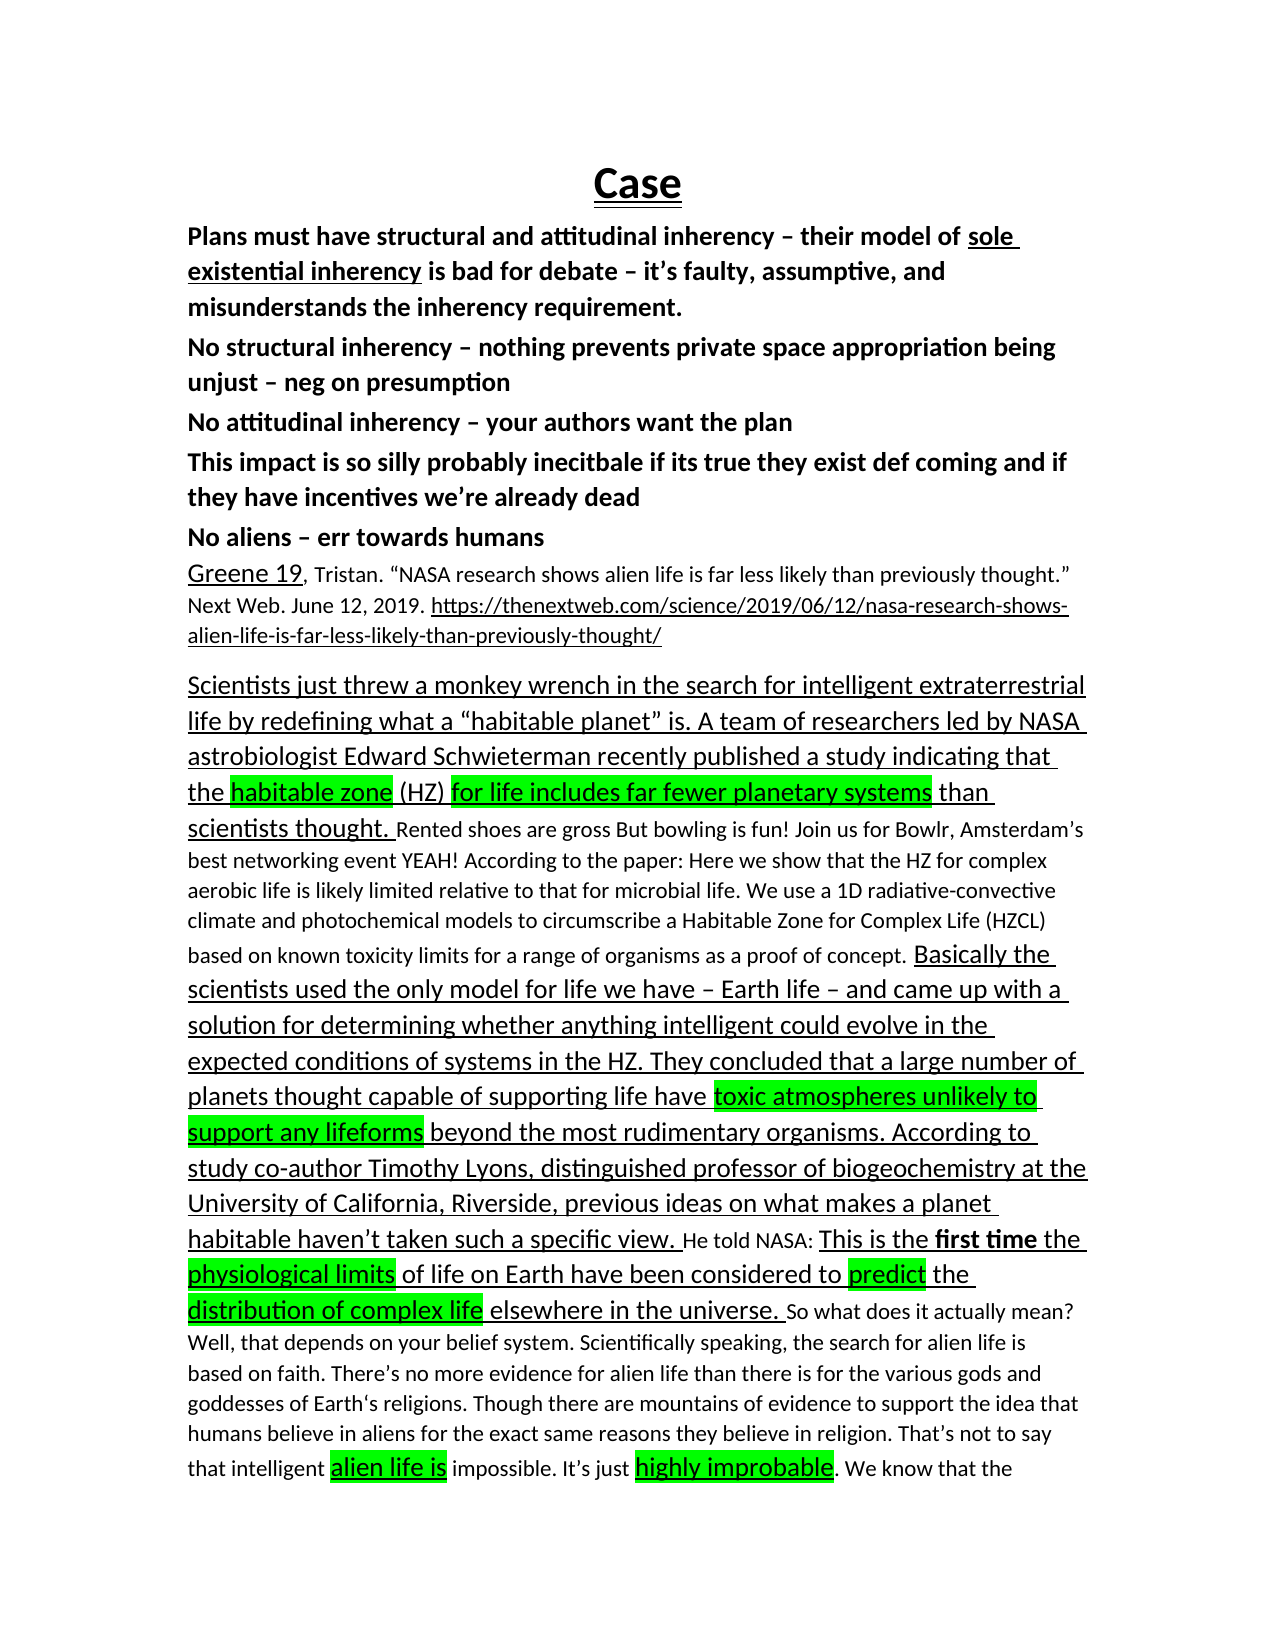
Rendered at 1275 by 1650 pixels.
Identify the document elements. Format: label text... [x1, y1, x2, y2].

subtitle Case [187, 154, 1087, 210]
subtitle No attitudinal inherency – your authors want the plan [187, 405, 1087, 438]
subtitle This impact is so silly probably inecitbale if its true they exist def coming and if they have incentives we’re already dead [187, 445, 1087, 513]
subtitle Plans must have structural and attitudinal inherency – their model of sole existential inherency is bad for debate – it’s faulty, assumptive, and misunderstands the inherency requirement. [187, 219, 1087, 323]
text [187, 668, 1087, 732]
subtitle No aliens – err towards humans [187, 520, 1087, 553]
subtitle No structural inherency – nothing prevents private space appropriation being unjust – neg on presumption [187, 330, 1087, 398]
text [187, 1180, 1087, 1483]
text Greene 19, Tristan. “NASA research shows alien life is far less likely than previously thought.” Next Web. June 12, 2019. https://thenextweb.com/science/2019/06/12/nasa-research-shows-alien-life-is-far-less-likely-than-previously-thought/ [187, 556, 1087, 649]
